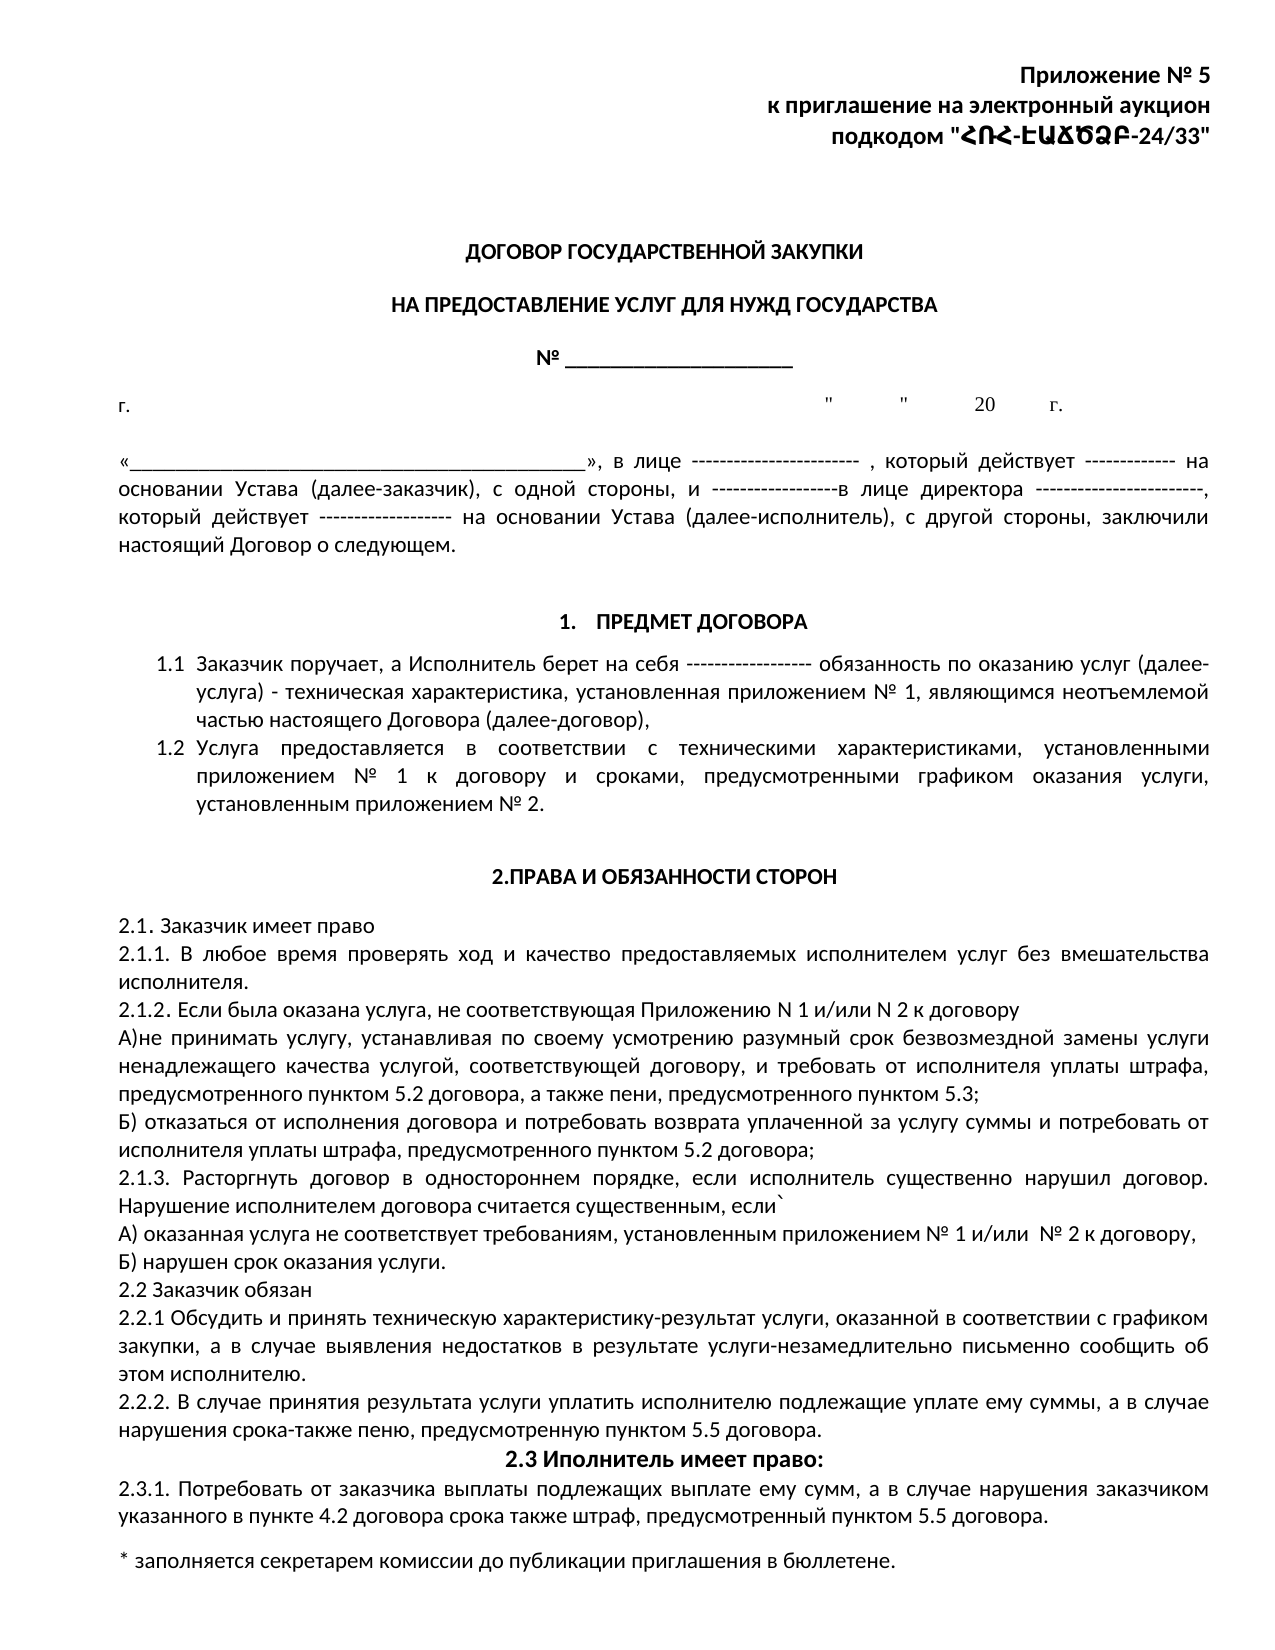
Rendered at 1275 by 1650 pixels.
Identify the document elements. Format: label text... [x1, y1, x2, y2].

text * заполняется секретарем комиссии до публикации приглашения в бюллетене. [118, 1546, 1211, 1574]
text 2.1.3. Расторгнуть договор в одностороннем порядке, если исполнитель существенно нарушил договор. Нарушение исполнителем договора считается существенным, если՝ [118, 1163, 1211, 1219]
list Заказчик поручает, а Исполнитель берет на себя ------------------ обязанность по оказанию услуг (далее-услуга) - техническая характеристика, установленная приложением № 1, являющимся неотъемлемой частью настоящего Договора (далее-договор), [156, 649, 1211, 733]
text 2.ПРАВА И ОБЯЗАННОСТИ СТОРОН [118, 862, 1211, 890]
text А) оказанная услуга не соответствует требованиям, установленным приложением № 1 и/или № 2 к договору, [118, 1219, 1211, 1247]
text 2.2.2. В случае принятия результата услуги уплатить исполнителю подлежащие уплате ему суммы, а в случае нарушения срока-также пеню, предусмотренную пунктом 5.5 договора. [118, 1387, 1211, 1443]
text 2.2.1 Обсудить и принять техническую характеристику-результат услуги, оказанной в соответствии с графиком закупки, а в случае выявления недостатков в результате услуги-незамедлительно письменно сообщить об этом исполнителю. [118, 1303, 1211, 1387]
text 2.3.1. Потребовать от заказчика выплаты подлежащих выплате ему сумм, а в случае нарушения заказчиком указанного в пункте 4.2 договора срока также штраф, предусмотренный пунктом 5.5 договора. [118, 1474, 1211, 1530]
text ДОГОВОР ГОСУДАРСТВЕННОЙ ЗАКУПКИ [118, 237, 1211, 265]
text Приложение № 5 [118, 59, 1211, 89]
text Б) нарушен срок оказания услуги. [118, 1247, 1211, 1275]
text А)не принимать услугу, устанавливая по своему усмотрению разумный срок безвозмездной замены услуги ненадлежащего качества услугой, соответствующей договору, и требовать от исполнителя уплаты штрафа, предусмотренного пунктом 5.2 договора, а также пени, предусмотренного пунктом 5.3; [118, 1023, 1211, 1107]
table_header г. [107, 392, 591, 446]
text Б) отказаться от исполнения договора и потребовать возврата уплаченной за услугу суммы и потребовать от исполнителя уплаты штрафа, предусмотренного пунктом 5.2 договора; [118, 1107, 1211, 1163]
text 2.3 Иполнитель имеет право: [118, 1443, 1211, 1474]
list Услуга предоставляется в соответствии с техническими характеристиками, установленными приложением № 1 к договору и сроками, предусмотренными графиком оказания услуги, установленным приложением № 2. [156, 733, 1211, 817]
text 2.1.1. В любое время проверять ход и качество предоставляемых исполнителем услуг без вмешательства исполнителя. [118, 939, 1211, 995]
table_header " " 20 г. [591, 392, 1074, 446]
list ПРЕДМЕТ ДОГОВОРА [156, 607, 1211, 635]
text 2.2 Заказчик обязан [118, 1275, 1211, 1303]
text 2.1.2․ Если была оказана услуга, не соответствующая Приложению N 1 и/или N 2 к договору [118, 995, 1211, 1023]
text № ____________________ [118, 343, 1211, 371]
text НА ПРЕДОСТАВЛЕНИЕ УСЛУГ ДЛЯ НУЖД ГОСУДАРСТВА [118, 290, 1211, 318]
text 2.1․ Заказчик имеет право [118, 911, 1211, 939]
text к приглашение на электронный аукцион [148, 89, 1211, 120]
text «________________________________________», в лице ------------------------ , который действует ------------- на основании Устава (далее-заказчик), с одной стороны, и ------------------в лице директора ------------------------, который действует ------------------- на основании Устава (далее-исполнитель), с другой стороны, заключили настоящий Договор о следующем. [118, 446, 1211, 558]
text подкодом "ՀՌՀ-ԷԱՃԾՁԲ-24/33" [148, 120, 1211, 151]
